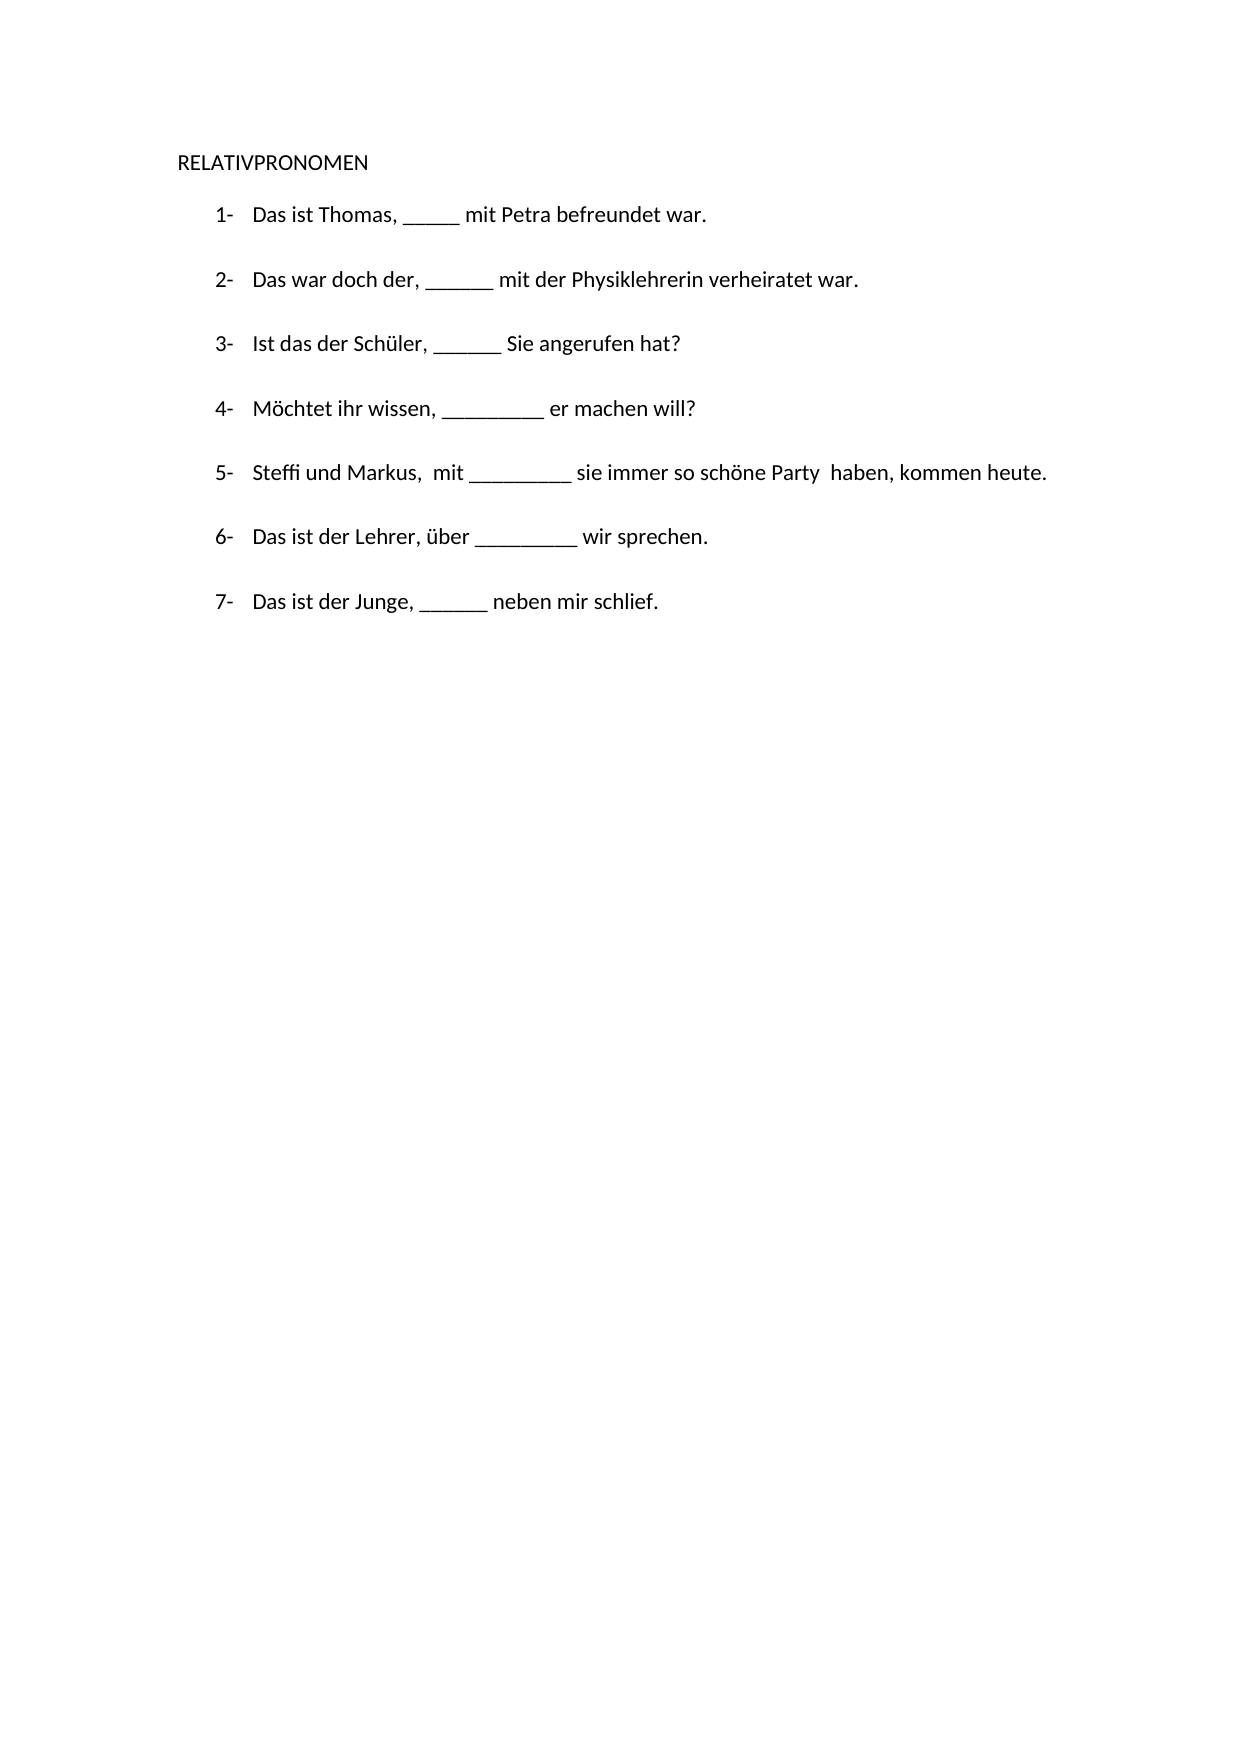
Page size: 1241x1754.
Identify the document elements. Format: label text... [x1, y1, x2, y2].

list Ist das der Schüler, ______ Sie angerufen hat? [215, 329, 1063, 357]
list Möchtet ihr wissen, _________ er machen will? [215, 394, 1063, 422]
list Das war doch der, ______ mit der Physiklehrerin verheiratet war. [215, 265, 1063, 293]
list Das ist Thomas, _____ mit Petra befreundet war. [215, 201, 1063, 229]
list Das ist der Lehrer, über _________ wir sprechen. [215, 522, 1063, 551]
list Das ist der Junge, ______ neben mir schlief. [215, 587, 1063, 615]
text RELATIVPRONOMEN [177, 148, 1063, 176]
list Steffi und Markus, mit _________ sie immer so schöne Party haben, kommen heute. [215, 458, 1063, 486]
